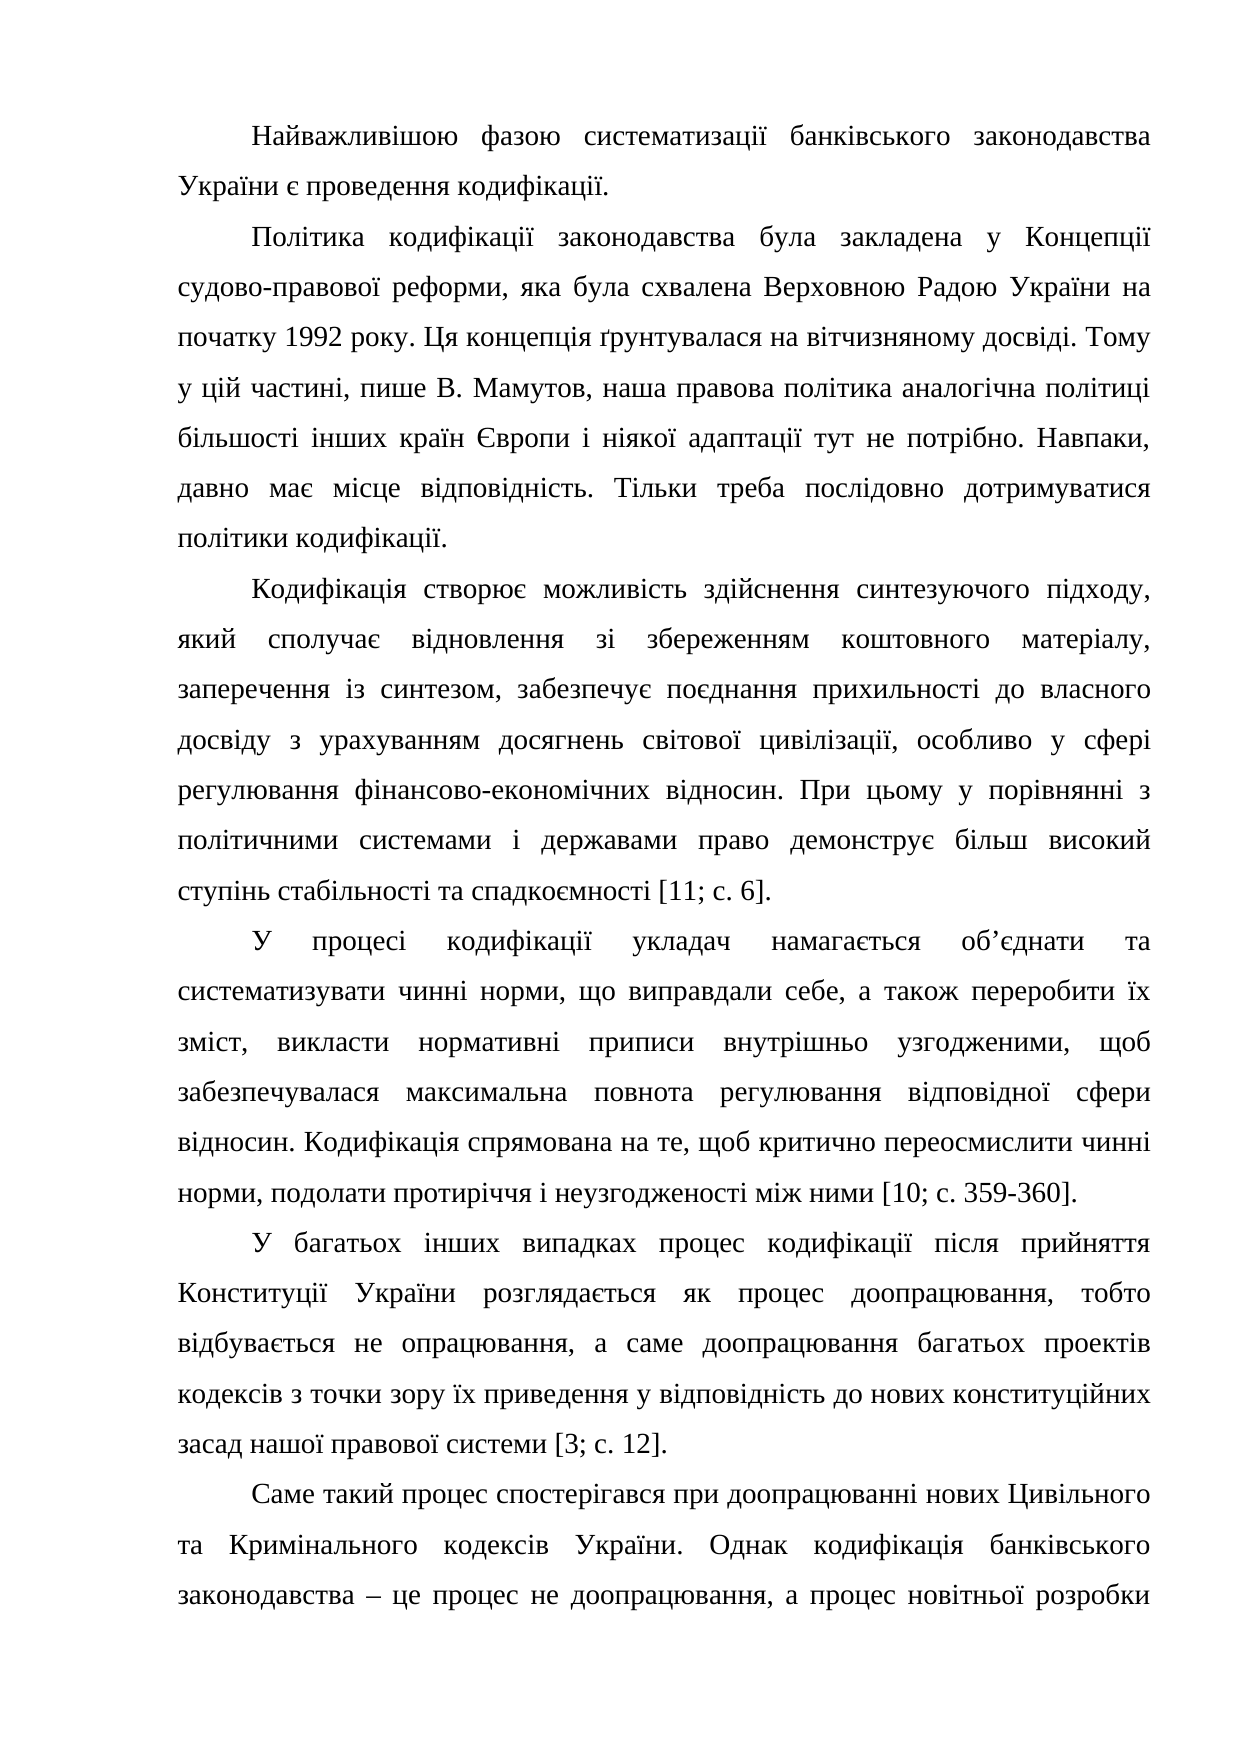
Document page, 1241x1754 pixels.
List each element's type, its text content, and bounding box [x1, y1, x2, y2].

text Політика кодифікації законодавства була закладена у Концепції судово-правової реформи, яка була схвалена Верховною Радою України на початку 1992 року. Ця концепція ґрунтувалася на вітчизняному досвіді. Тому у цій частині, пише В. Мамутов, наша правова політика аналогічна політиці більшості інших країн Європи і ніякої адаптації тут не потрібно. Навпаки, давно має місце відповідність. Тільки треба послідовно дотримуватися політики кодифікації. [177, 219, 1152, 554]
text У багатьох інших випадках процес кодифікації після прийняття Конституції України розглядається як процес доопрацювання, тобто відбувається не опрацювання, а саме доопрацювання багатьох проектів кодексів з точки зору їх приведення у відповідність до нових конституційних засад нашої правової системи [3; с. 12]. [177, 1225, 1152, 1460]
text Найважливішою фазою систематизації банківського законодавства України є проведення кодифікації. [177, 118, 1152, 202]
text Кодифікація створює можливість здійснення синтезуючого підходу, який сполучає відновлення зі збереженням коштовного матеріалу, заперечення із синтезом, забезпечує поєднання прихильності до власного досвіду з урахуванням досягнень світової цивілізації, особливо у сфері регулювання фінансово-економічних відносин. При цьому у порівнянні з політичними системами і державами право демонструє більш високий ступінь стабільності та спадкоємності [11; с. 6]. [177, 571, 1152, 906]
text У процесі кодифікації укладач намагається об’єднати та систематизувати чинні норми, що виправдали себе, а також переробити їх зміст, викласти нормативні приписи внутрішньо узгодженими, щоб забезпечувалася максимальна повнота регулювання відповідної сфери відносин. Кодифікація спрямована на те, щоб критично переосмислити чинні норми, подолати протиріччя і неузгодженості між ними [10; с. 359-360]. [177, 923, 1152, 1208]
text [177, 1477, 1152, 1611]
